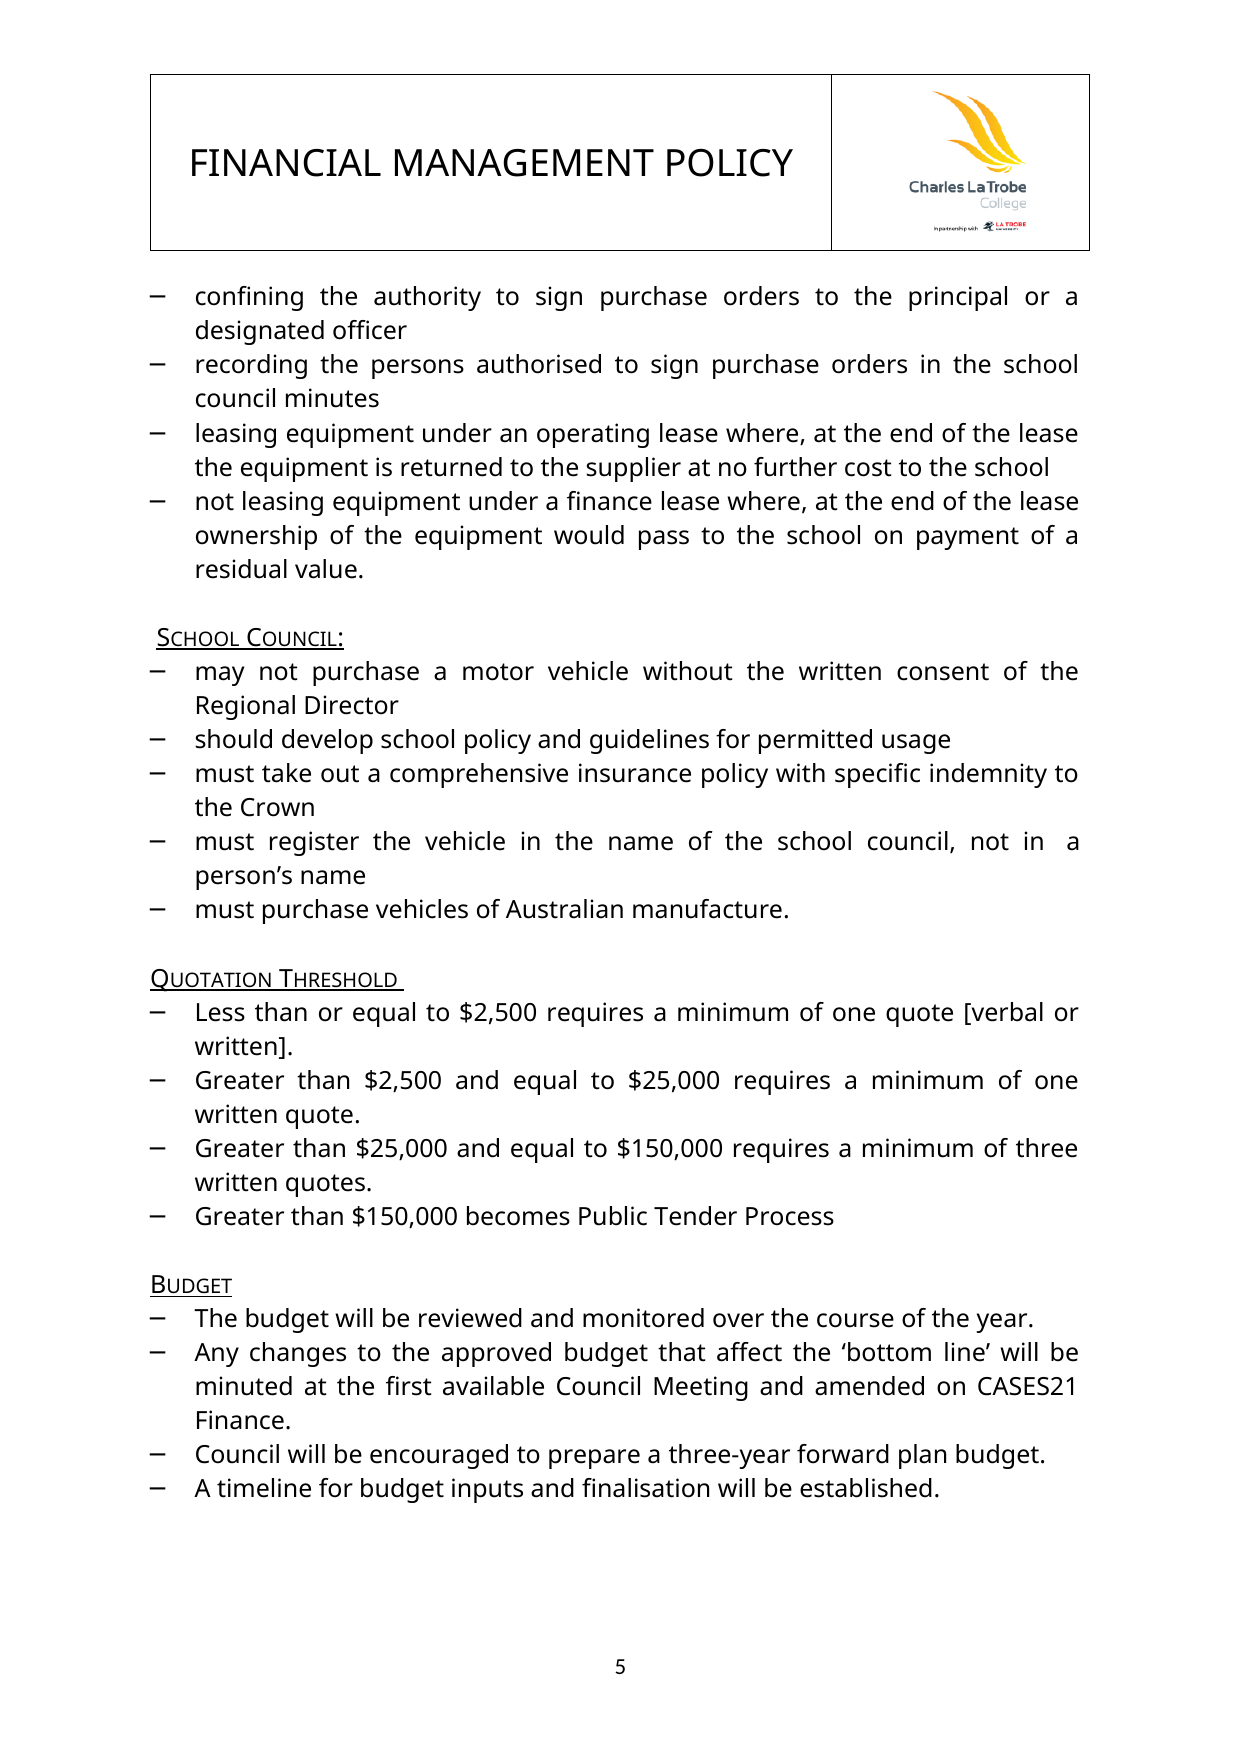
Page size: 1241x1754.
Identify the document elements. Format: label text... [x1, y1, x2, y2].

picture [895, 84, 1045, 241]
text Quotation Threshold [150, 960, 1080, 994]
text School Council: [150, 619, 1080, 654]
list A timeline for budget inputs and finalisation will be established. [150, 1471, 1080, 1505]
list recording the persons authorised to sign purchase orders in the school council minutes [150, 347, 1080, 415]
list should develop school policy and guidelines for permitted usage [150, 722, 1080, 756]
list not leasing equipment under a finance lease where, at the end of the lease ownership of the equipment would pass to the school on payment of a residual value. [150, 483, 1080, 586]
list The budget will be reviewed and monitored over the course of the year. [150, 1301, 1080, 1335]
list must purchase vehicles of Australian manufacture. [150, 892, 1080, 926]
list confining the authority to sign purchase orders to the principal or a designated officer [150, 279, 1080, 347]
list must register the vehicle in the name of the school council, not in a person’s name [150, 824, 1080, 892]
list leasing equipment under an operating lease where, at the end of the lease the equipment is returned to the supplier at no further cost to the school [150, 415, 1080, 483]
list may not purchase a motor vehicle without the written consent of the Regional Director [150, 654, 1080, 722]
list Council will be encouraged to prepare a three-year forward plan budget. [150, 1437, 1080, 1471]
list Greater than $2,500 and equal to $25,000 requires a minimum of one written quote. [150, 1062, 1080, 1131]
list must take out a comprehensive insurance policy with specific indemnity to the Crown [150, 756, 1080, 824]
list Less than or equal to $2,500 requires a minimum of one quote [verbal or written]. [150, 994, 1080, 1062]
list Any changes to the approved budget that affect the ‘bottom line’ will be minuted at the first available Council Meeting and amended on CASES21 Finance. [150, 1335, 1080, 1437]
list Greater than $25,000 and equal to $150,000 requires a minimum of three written quotes. [150, 1131, 1080, 1199]
list Greater than $150,000 becomes Public Tender Process [150, 1199, 1080, 1233]
text Budget [150, 1267, 1080, 1301]
